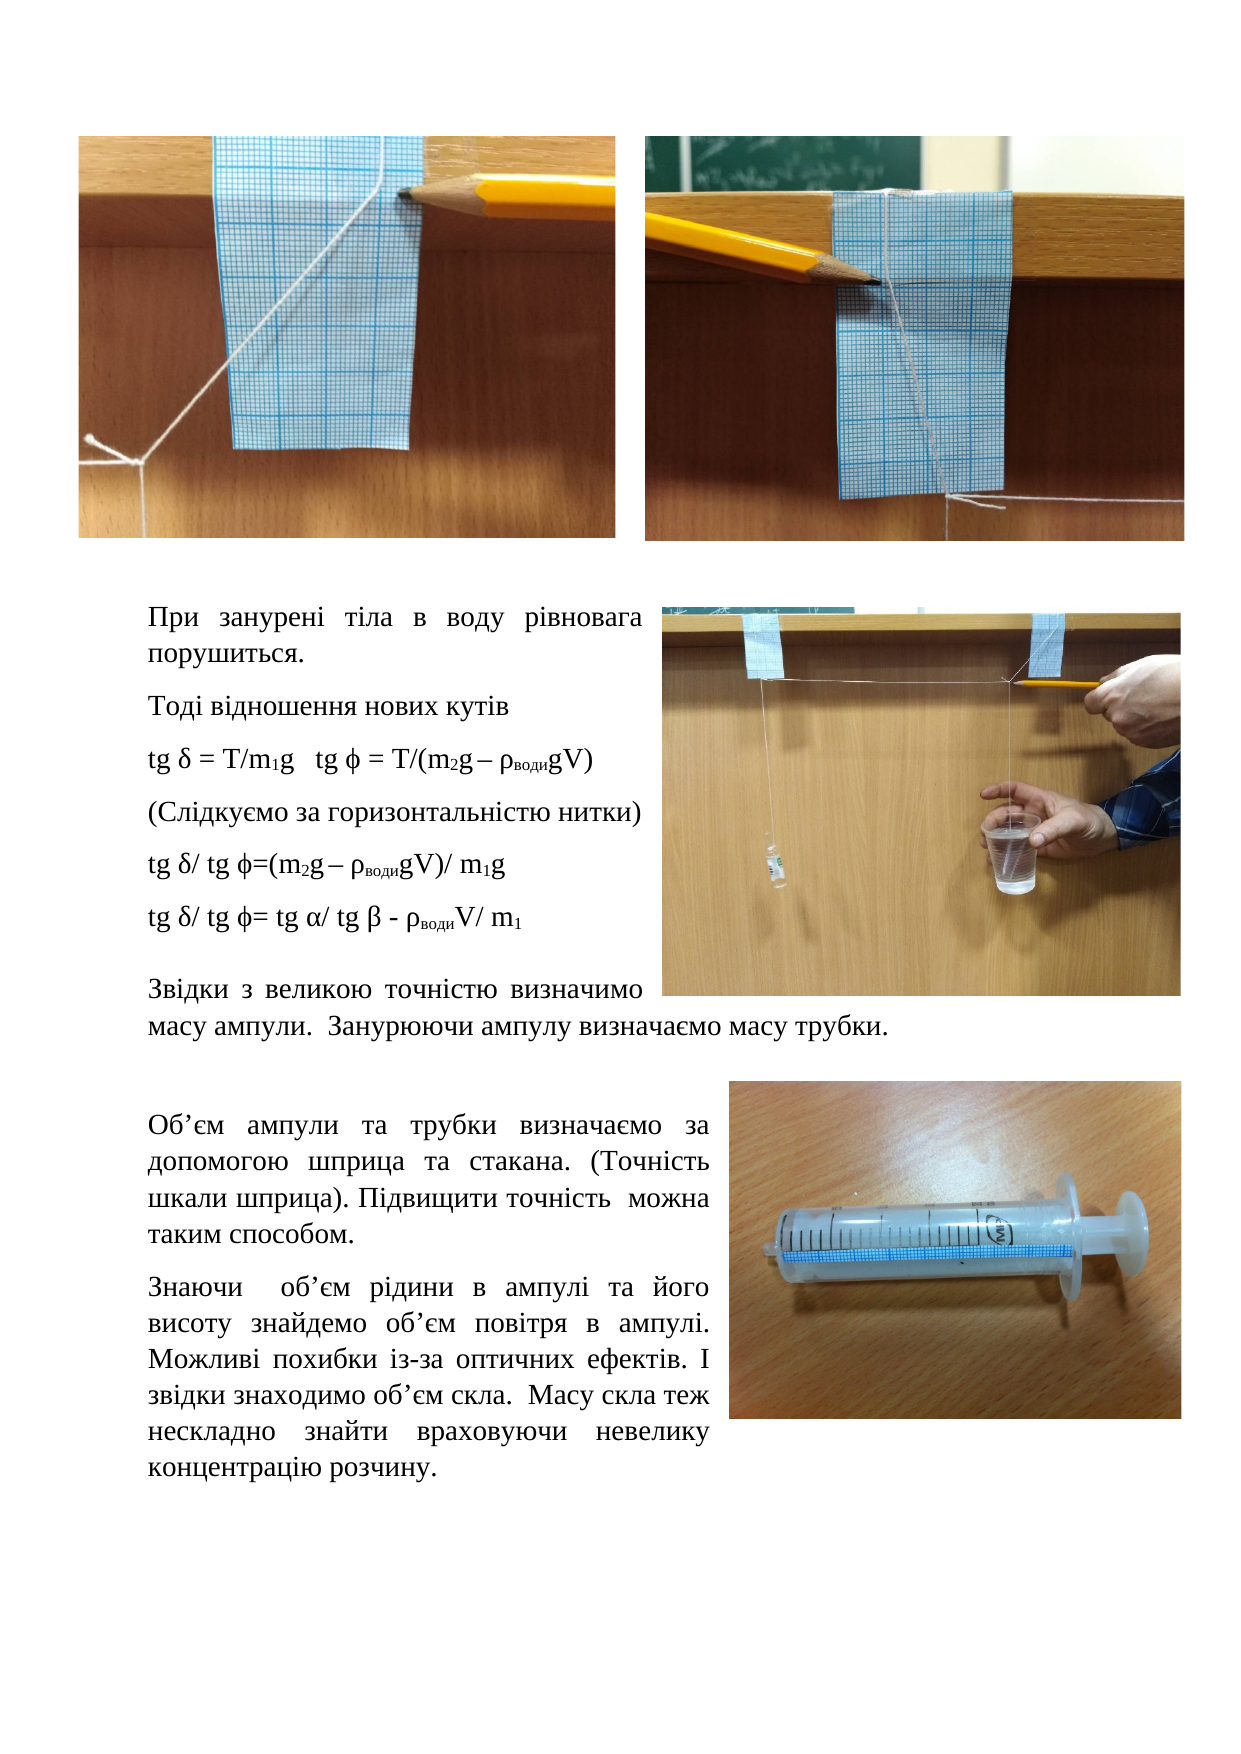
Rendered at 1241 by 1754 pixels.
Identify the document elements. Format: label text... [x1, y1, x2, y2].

text tg δ/ tg ϕ=(m2g – ρводиgV)/ m1g [148, 847, 662, 880]
text При занурені тіла в воду рівновага порушиться. [148, 599, 1152, 669]
text Знаючи об’єм рідини в ампулі та його висоту знайдемо об’єм повітря в ампулі. Можливі похибки із-за оптичних ефектів. І звідки знаходимо об’єм скла. Масу скла теж нескладно знайти враховуючи невелику концентрацію розчину. [148, 1269, 1152, 1483]
text Об’єм ампули та трубки визначаємо за допомогою шприца та стакана. (Точність шкали шприца). Підвищити точність можна таким способом. [148, 1107, 729, 1249]
picture [78, 136, 616, 538]
picture [729, 1081, 1182, 1419]
text (Слідкуємо за горизонтальністю нитки) [148, 794, 662, 827]
text Звідки з великою точністю визначимо масу ампули. Занурюючи ампулу визначаємо масу трубки. [148, 972, 1152, 1041]
text tg δ = T/m1g tg ϕ = T/(m2g – ρводиgV) [148, 741, 662, 774]
text Тоді відношення нових кутів [148, 688, 662, 722]
text tg δ/ tg ϕ= tg α/ tg β - ρводиV/ m1 [148, 899, 662, 933]
picture [645, 136, 1185, 541]
picture [662, 607, 1181, 996]
